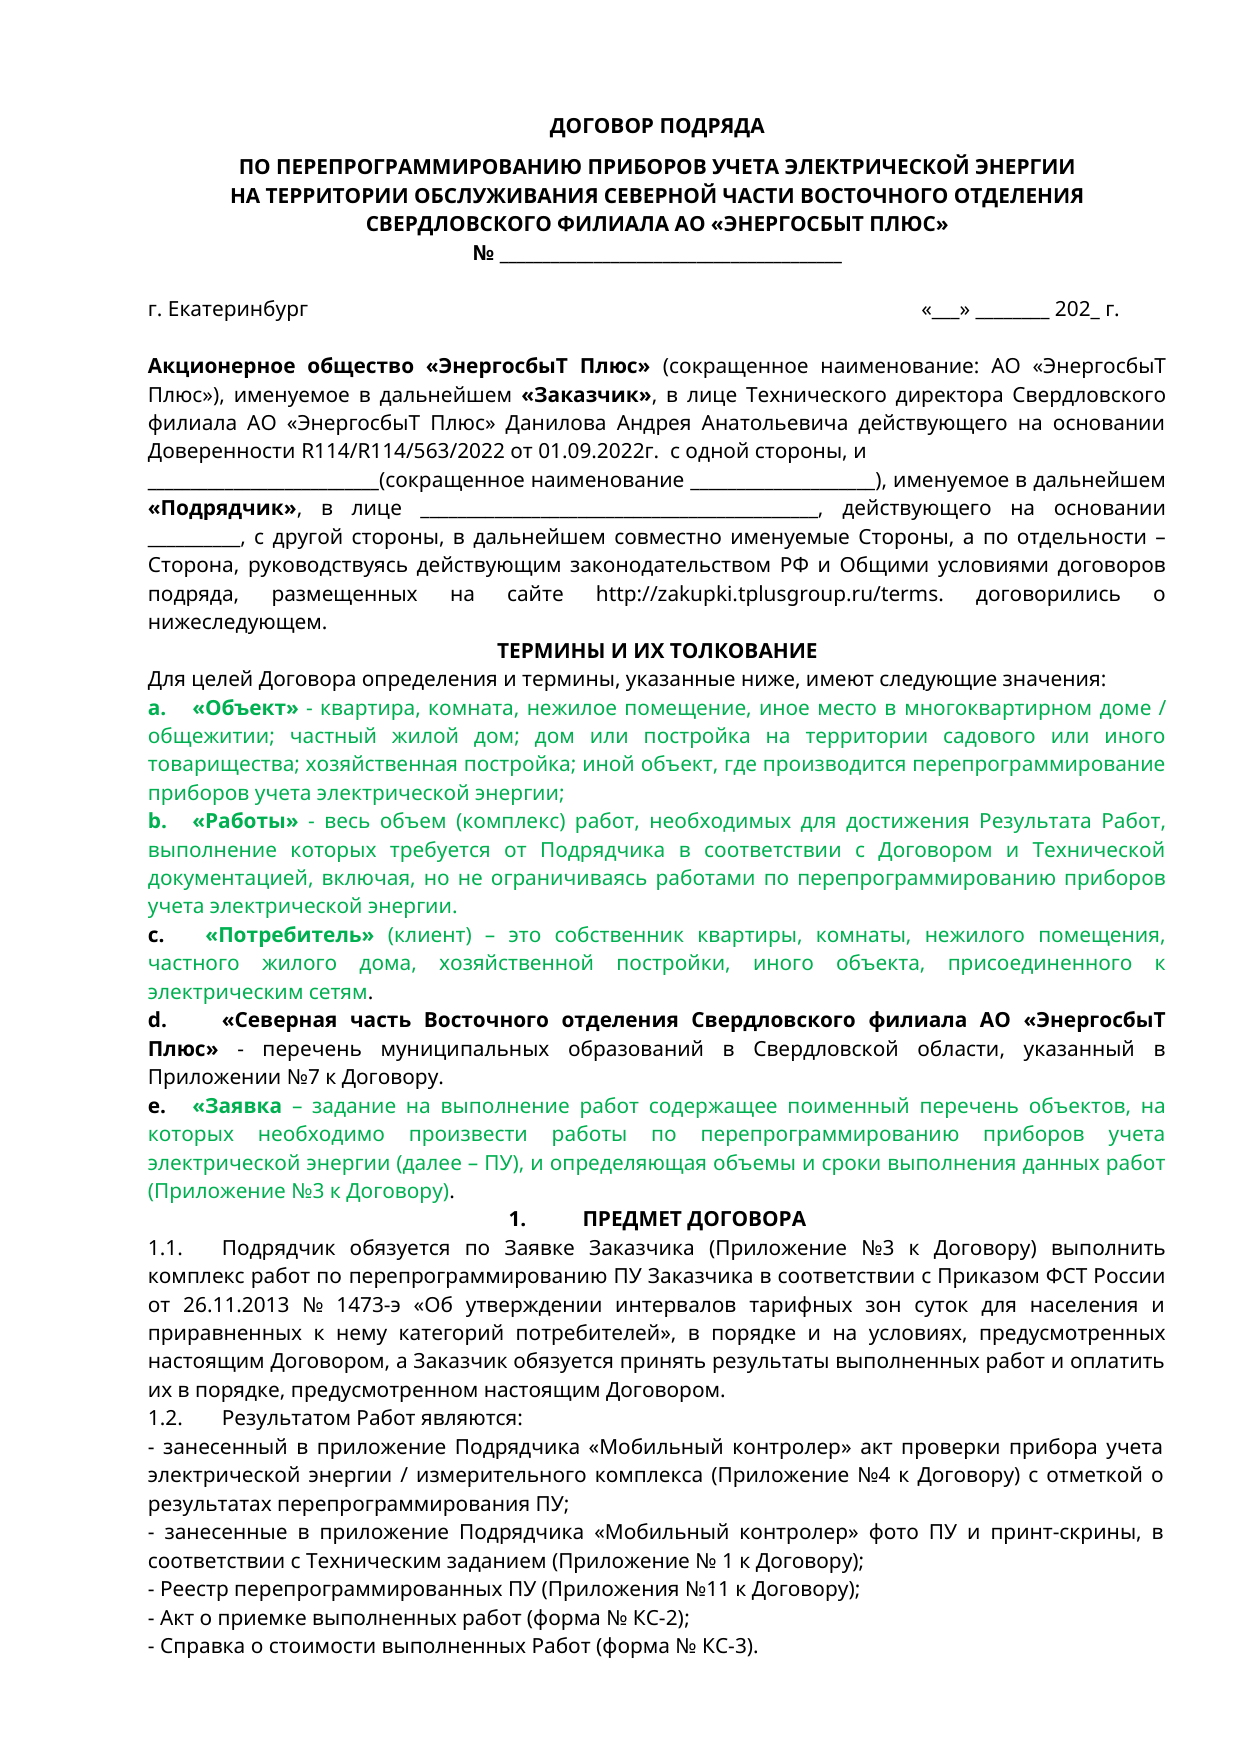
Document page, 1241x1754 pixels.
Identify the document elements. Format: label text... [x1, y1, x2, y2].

subtitle ПРЕДМЕТ ДОГОВОРА [148, 1204, 1167, 1233]
text № ________________________________________ [148, 238, 1167, 266]
text Для целей Договора определения и термины, указанные ниже, имеют следующие значения: [148, 664, 1167, 693]
text г. Екатеринбург «___» ________ 202_ г. [148, 294, 1167, 323]
subtitle Договор подрядА [148, 111, 1167, 140]
text на территории Обслуживания СЕВЕРНОЙ ЧАСТИ Восточного отделения свердловского филиала АО «Энергосбыт плюс» [148, 181, 1167, 238]
list Результатом Работ являются: [148, 1403, 1167, 1432]
list Подрядчик обязуется по Заявке Заказчика (Приложение №3 к Договору) выполнить комплекс работ по перепрограммированию ПУ Заказчика в соответствии с Приказом ФСТ России от 26.11.2013 № 1473-э «Об утверждении интервалов тарифных зон суток для населения и приравненных к нему категорий потребителей», в порядке и на условиях, предусмотренных настоящим Договором, а Заказчик обязуется принять результаты выполненных работ и оплатить их в порядке, предусмотренном настоящим Договором. [148, 1233, 1167, 1403]
text по перепрограммированию приборов учета электрической энергии [148, 152, 1167, 181]
text - Справка о стоимости выполненных Работ (форма № КС-3). [148, 1631, 1181, 1659]
text Акционерное общество «ЭнергосбыТ Плюс» (сокращенное наименование: АО «ЭнергосбыТ Плюс»), именуемое в дальнейшем «Заказчик», в лице Технического директора Свердловского филиала АО «ЭнергосбыТ Плюс» Данилова Андрея Анатольевича действующего на основании Доверенности R114/R114/563/2022 от 01.09.2022г. с одной стороны, и [148, 351, 1167, 465]
subtitle Термины и их толкование [148, 636, 1167, 664]
list «Потребитель» (клиент) – это собственник квартиры, комнаты, нежилого помещения, частного жилого дома, хозяйственной постройки, иного объекта, присоединенного к электрическим сетям. [148, 920, 1167, 1005]
text ___________________________(сокращенное наименование ____________________), именуемое в дальнейшем «Подрядчик», в лице ___________________________________________, действующего на основании __________, с другой стороны, в дальнейшем совместно именуемые Стороны, а по отдельности – Сторона, руководствуясь действующим законодательством РФ и Общими условиями договоров подряда, размещенных на сайте http://zakupki.tplusgroup.ru/terms. договорились о нижеследующем. [148, 465, 1167, 636]
text - занесенные в приложение Подрядчика «Мобильный контролер» фото ПУ и принт-скрины, в соответствии с Техническим заданием (Приложение № 1 к Договору); [148, 1517, 1164, 1574]
list «Заявка – задание на выполнение работ содержащее поименный перечень объектов, на которых необходимо произвести работы по перепрограммированию приборов учета электрической энергии (далее – ПУ), и определяющая объемы и сроки выполнения данных работ (Приложение №3 к Договору). [148, 1091, 1167, 1204]
list «Работы» - весь объем (комплекс) работ, необходимых для достижения Результата Работ, выполнение которых требуется от Подрядчика в соответствии с Договором и Технической документацией, включая, но не ограничиваясь работами по перепрограммированию приборов учета электрической энергии. [148, 806, 1167, 920]
list «Северная часть Восточного отделения Свердловского филиала АО «ЭнергосбыТ Плюс» - перечень муниципальных образований в Свердловской области, указанный в Приложении №7 к Договору. [148, 1005, 1167, 1091]
text - Реестр перепрограммированных ПУ (Приложения №11 к Договору); [148, 1574, 1164, 1603]
text - Акт о приемке выполненных работ (форма № КС-2); [148, 1603, 1164, 1631]
text - занесенный в приложение Подрядчика «Мобильный контролер» акт проверки прибора учета электрической энергии / измерительного комплекса (Приложение №4 к Договору) с отметкой о результатах перепрограммирования ПУ; [148, 1432, 1164, 1517]
list «Объект» - квартира, комната, нежилое помещение, иное место в многоквартирном доме / общежитии; частный жилой дом; дом или постройка на территории садового или иного товарищества; хозяйственная постройка; иной объект, где производится перепрограммирование приборов учета электрической энергии; [148, 693, 1167, 806]
